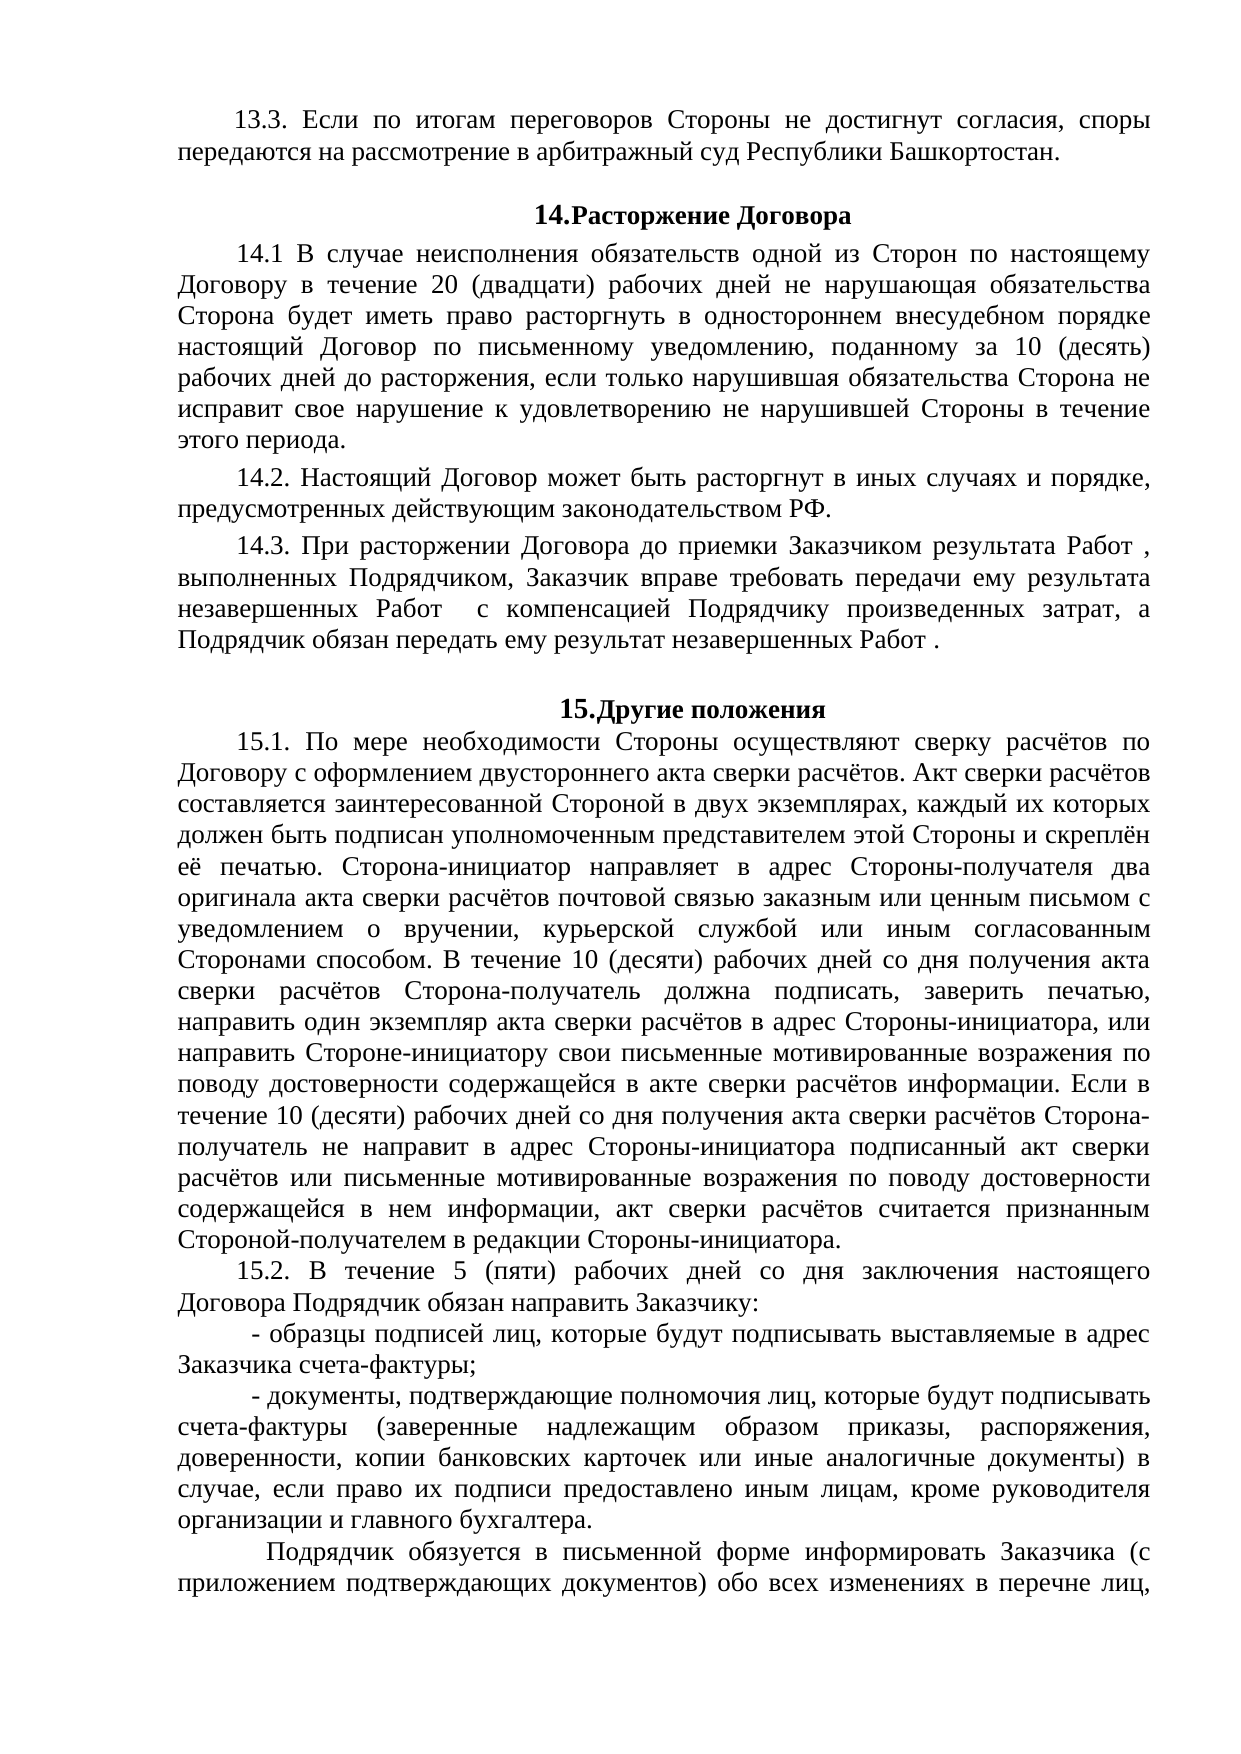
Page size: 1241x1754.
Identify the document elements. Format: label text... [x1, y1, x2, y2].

text - образцы подписей лиц, которые будут подписывать выставляемые в адрес Заказчика счета-фактуры; [177, 1317, 1152, 1379]
list Другие положения [233, 691, 1152, 725]
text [177, 1535, 1152, 1597]
text 14.3. При расторжении Договора до приемки Заказчиком результата Работ , выполненных Подрядчиком, Заказчик вправе требовать передачи ему результата незавершенных Работ с компенсацией Подрядчику произведенных затрат, а Подрядчик обязан передать ему результат незавершенных Работ . [177, 529, 1152, 654]
text 14.1 В случае неисполнения обязательств одной из Сторон по настоящему Договору в течение 20 (двадцати) рабочих дней не нарушающая обязательства Сторона будет иметь право расторгнуть в одностороннем внесудебном порядке настоящий Договор по письменному уведомлению, поданному за 10 (десять) рабочих дней до расторжения, если только нарушившая обязательства Сторона не исправит свое нарушение к удовлетворению не нарушившей Стороны в течение этого периода. [177, 237, 1152, 455]
text 15.1. По мере необходимости Стороны осуществляют сверку расчётов по Договору с оформлением двустороннего акта сверки расчётов. Акт сверки расчётов составляется заинтересованной Стороной в двух экземплярах, каждый их которых должен быть подписан уполномоченным представителем этой Стороны и скреплён её печатью. Сторона-инициатор направляет в адрес Стороны-получателя два оригинала акта сверки расчётов почтовой связью заказным или ценным письмом с уведомлением о вручении, курьерской службой или иным согласованным Сторонами способом. В течение 10 (десяти) рабочих дней со дня получения акта сверки расчётов Сторона-получатель должна подписать, заверить печатью, направить один экземпляр акта сверки расчётов в адрес Стороны-инициатора, или направить Стороне-инициатору свои письменные мотивированные возражения по поводу достоверности содержащейся в акте сверки расчётов информации. Если в течение 10 (десяти) рабочих дней со дня получения акта сверки расчётов Сторона-получатель не направит в адрес Стороны-инициатора подписанный акт сверки расчётов или письменные мотивированные возражения по поводу достоверности содержащейся в нем информации, акт сверки расчётов считается признанным Стороной-получателем в редакции Стороны-инициатора. [177, 725, 1152, 1254]
text 15.2. В течение 5 (пяти) рабочих дней со дня заключения настоящего Договора Подрядчик обязан направить Заказчику: [177, 1254, 1152, 1317]
list Расторжение Договора [233, 197, 1152, 230]
text 13.3. Если по итогам переговоров Стороны не достигнут согласия, споры передаются на рассмотрение в арбитражный суд Республики Башкортостан. [177, 103, 1152, 166]
text - документы, подтверждающие полномочия лиц, которые будут подписывать счета-фактуры (заверенные надлежащим образом приказы, распоряжения, доверенности, копии банковских карточек или иные аналогичные документы) в случае, если право их подписи предоставлено иным лицам, кроме руководителя организации и главного бухгалтера. [177, 1379, 1152, 1535]
text 14.2. Настоящий Договор может быть расторгнут в иных случаях и порядке, предусмотренных действующим законодательством РФ. [177, 461, 1152, 523]
